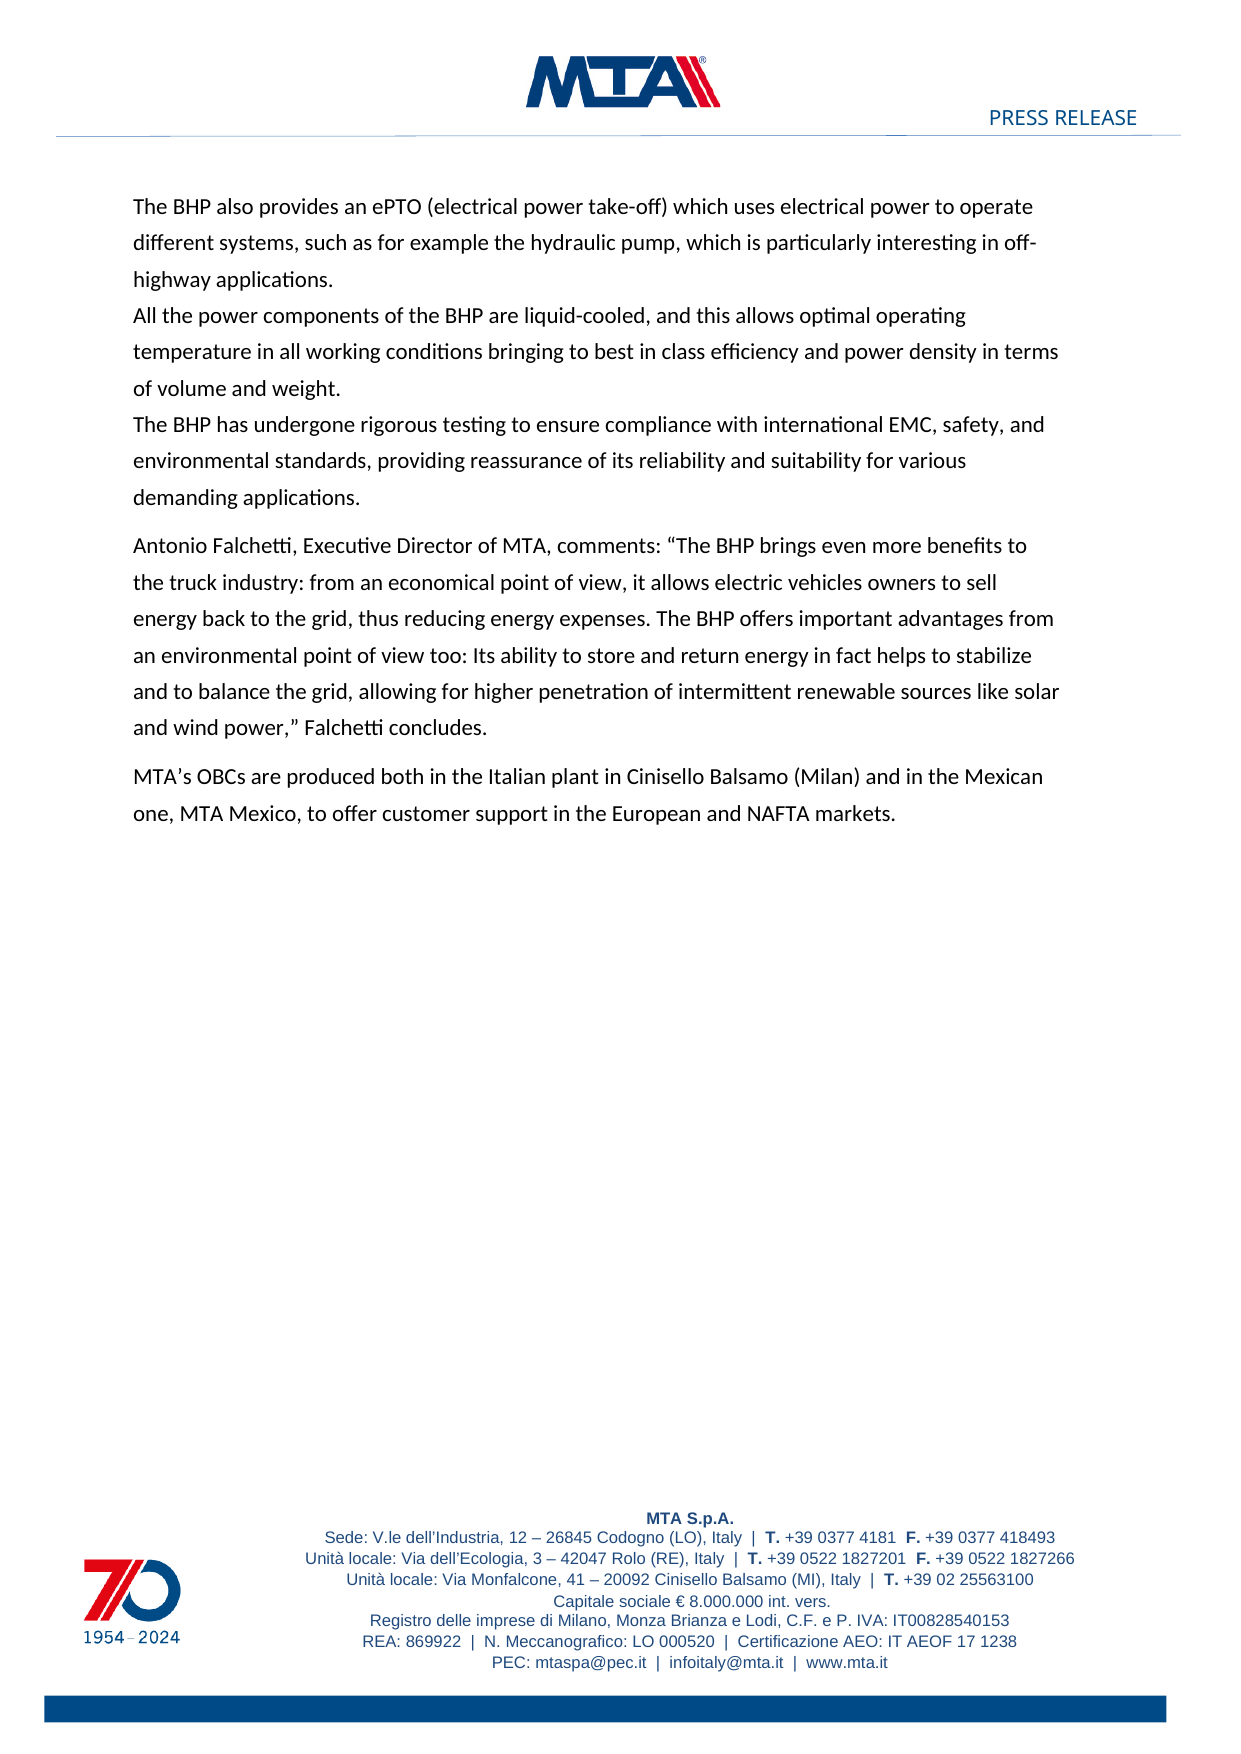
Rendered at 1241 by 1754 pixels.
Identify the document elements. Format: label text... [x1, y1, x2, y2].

picture [54, 1549, 209, 1651]
list The BHP also provides an ePTO (electrical power take-off) which uses electrical power to operate different systems, such as for example the hydraulic pump, which is particularly interesting in off-highway applications. [133, 192, 1063, 293]
list All the power components of the BHP are liquid-cooled, and this allows optimal operating temperature in all working conditions bringing to best in class efficiency and power density in terms of volume and weight. [133, 301, 1063, 402]
list The BHP has undergone rigorous testing to ensure compliance with international EMC, safety, and environmental standards, providing reassurance of its reliability and suitability for various demanding applications. [133, 410, 1063, 511]
picture [520, 56, 721, 111]
text MTA’s OBCs are produced both in the Italian plant in Cinisello Balsamo (Milan) and in the Mexican one, MTA Mexico, to offer customer support in the European and NAFTA markets. [133, 762, 1063, 827]
text Antonio Falchetti, Executive Director of MTA, comments: “The BHP brings even more benefits to the truck industry: from an economical point of view, it allows electric vehicles owners to sell energy back to the grid, thus reducing energy expenses. The BHP offers important advantages from an environmental point of view too: Its ability to store and return energy in fact helps to stabilize and to balance the grid, allowing for higher penetration of intermittent renewable sources like solar and wind power,” Falchetti concludes. [133, 532, 1063, 741]
